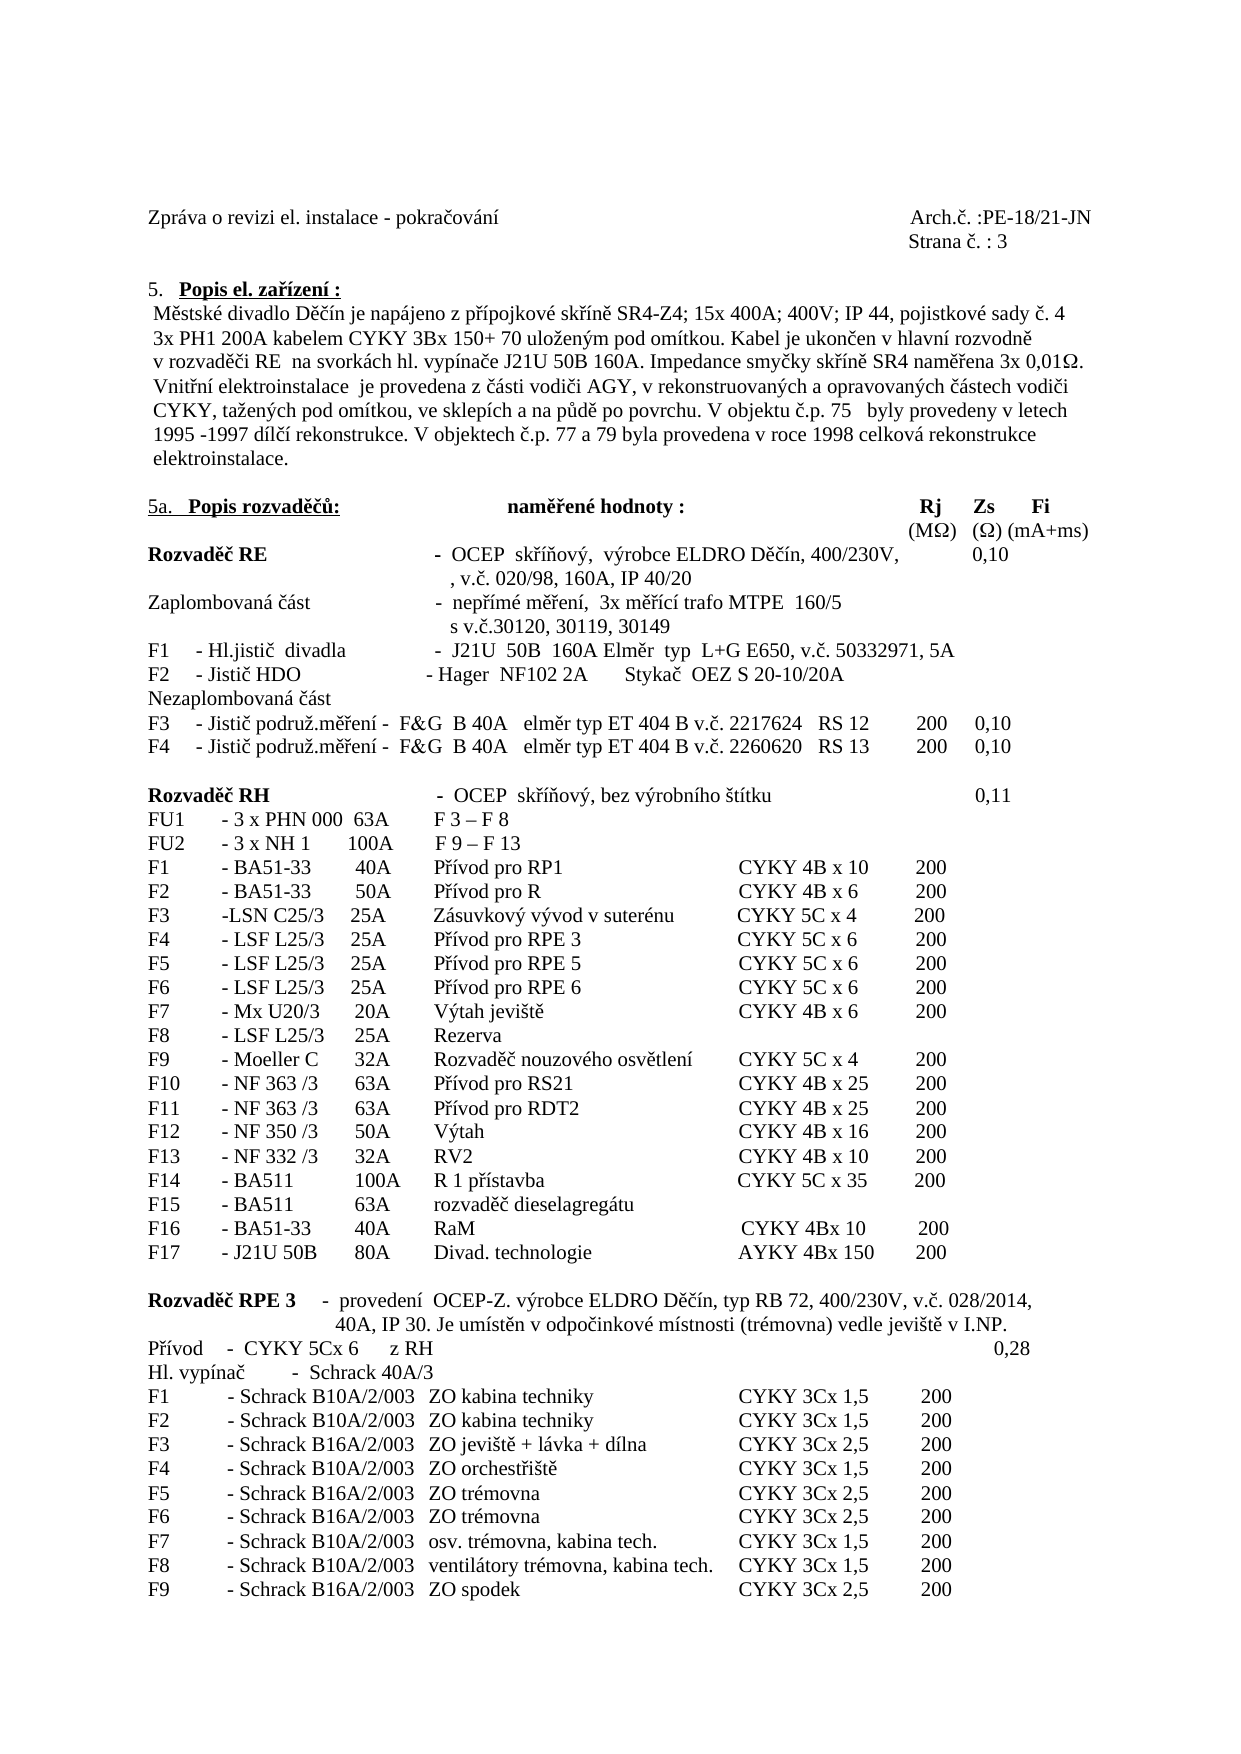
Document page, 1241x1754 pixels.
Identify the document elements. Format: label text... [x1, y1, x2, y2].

text Hl. vypínač - Schrack 40A/3 [148, 1360, 1093, 1384]
text F17 - J21U 50B 80A Divad. technologie AYKY 4Bx 150 200 [148, 1240, 1093, 1264]
text , v.č. 020/98, 160A, IP 40/20 [148, 566, 1093, 590]
text Zaplombovaná část - nepřímé měření, 3x měřící trafo MTPE 160/5 [148, 590, 1093, 614]
text F1 - Hl.jistič divadla - J21U 50B 160A Elměr typ L+G E650, v.č. 50332971, 5A [148, 638, 1093, 662]
text 5. Popis el. zařízení : [148, 277, 1093, 301]
text Zpráva o revizi el. instalace - pokračování Arch.č. :PE-18/21-JN [148, 205, 1093, 229]
text F2 - BA51-33 50A Přívod pro R CYKY 4B x 6 200 [148, 879, 1093, 903]
text F1 - BA51-33 40A Přívod pro RP1 CYKY 4B x 10 200 [148, 855, 1093, 879]
text Strana č. : 3 [148, 229, 1093, 253]
text F15 - BA511 63A rozvaděč dieselagregátu [148, 1192, 1093, 1216]
text F11 - NF 363 /3 63A Přívod pro RDT2 CYKY 4B x 25 200 [148, 1095, 1093, 1119]
text v rozvaděči RE na svorkách hl. vypínače J21U 50B 160A. Impedance smyčky skříně SR4 naměřena 3x 0,01. [148, 349, 1093, 373]
text 3x PH1 200A kabelem CYKY 3Bx 150+ 70 uloženým pod omítkou. Kabel je ukončen v hlavní rozvodně [148, 325, 1093, 349]
text F10 - NF 363 /3 63A Přívod pro RS21 CYKY 4B x 25 200 [148, 1071, 1093, 1095]
text F4 - Jistič podruž.měření - FG B 40A elměr typ ET 404 B v.č. 2260620 RS 13 200 0,10 [148, 734, 1093, 758]
text F6 - LSF L25/3 25A Přívod pro RPE 6 CYKY 5C x 6 200 [148, 975, 1093, 999]
text F7 - Schrack B10A/2/003 osv. trémovna, kabina tech. CYKY 3Cx 1,5 200 [148, 1528, 1093, 1553]
text F7 - Mx U20/3 20A Výtah jeviště CYKY 4B x 6 200 [148, 999, 1093, 1023]
text Přívod - CYKY 5Cx 6 z RH 0,28 [148, 1336, 1093, 1360]
text Rozvaděč RH - OCEP skříňový, bez výrobního štítku 0,11 [148, 783, 1093, 807]
text F14 - BA511 100A R 1 přístavba CYKY x 35 200 [148, 1168, 1093, 1192]
text CYKY, tažených pod omítkou, ve sklepích a na půdě po povrchu. V objektu č.p. 75 byly provedeny v letech [148, 398, 1093, 422]
text Městské divadlo Děčín je napájeno z přípojkové skříně SR4-Z4; 15x 400A; 400V; IP 44, pojistkové sady č. 4 [148, 301, 1093, 325]
text F1 - Schrack B10A/2/003 ZO kabina techniky CYKY 3Cx 1,5 200 [148, 1384, 1093, 1408]
text Vnitřní elektroinstalace je provedena z části vodiči AGY, v rekonstruovaných a opravovaných částech vodiči [148, 373, 1093, 398]
text FU1 - 3 x PHN 000 63A F 3 – F 8 [148, 807, 1093, 831]
text F4 - LSF L25/3 25A Přívod pro RPE 3 CYKY 5C x 6 200 [148, 927, 1093, 951]
text 40A, IP 30. Je umístěn v odpočinkové místnosti (trémovna) vedle jeviště v I.NP. [148, 1312, 1093, 1336]
text FU2 - 3 x NH 1 100A F 9 – F 13 [148, 831, 1093, 855]
text F13 - NF 332 /3 32A RV2 CYKY 4B x 10 200 [148, 1143, 1093, 1168]
text F4 - Schrack B10A/2/003 ZO orchestřiště CYKY 3Cx 1,5 200 [148, 1456, 1093, 1480]
text 1995 -1997 dílčí rekonstrukce. V objektech č.p. 79 byla provedena v roce 1998 celková rekonstrukce [148, 422, 1093, 446]
text F6 - Schrack B16A/2/003 ZO trémovna CYKY 3Cx 2,5 200 [148, 1504, 1093, 1528]
text F3 - Jistič podruž.měření - FG B 40A elměr typ ET 404 B v.č. 2217624 RS 12 200 0,10 [148, 710, 1093, 734]
text F8 - LSF L25/3 25A Rezerva [148, 1023, 1093, 1047]
text F5 - Schrack B16A/2/003 ZO trémovna CYKY 3Cx 2,5 200 [148, 1480, 1093, 1504]
text F3 - Schrack B16A/2/003 ZO jeviště + lávka + dílna CYKY 3Cx 2,5 200 [148, 1432, 1093, 1456]
text elektroinstalace. [148, 446, 1093, 470]
text F9 - Schrack B16A/2/003 ZO spodek CYKY 3Cx 2,5 200 [148, 1577, 1093, 1601]
text F12 - NF 350 /3 50A Výtah CYKY 4B x 16 200 [148, 1119, 1093, 1143]
text s v.č.30120, 30119, 30149 [148, 614, 1093, 638]
text Rozvaděč RE - OCEP skříňový, výrobce ELDRO Děčín, 400/230V, 0,10 [148, 542, 1093, 566]
text F9 - Moeller C 32A Rozvaděč nouzového osvětlení CYKY 5C x 4 200 [148, 1047, 1093, 1071]
text F5 - LSF L25/3 25A Přívod pro RPE 5 CYKY 5C x 6 200 [148, 951, 1093, 975]
text F3 -LSN C25/3 25A Zásuvkový vývod v suterénu CYKY x 4 200 [148, 903, 1093, 927]
text F2 - Jistič HDO - Hager NF102 2A Stykač OEZ S 20-10/20A [148, 662, 1093, 686]
text F16 - BA51-33 40A RaM CYKY 4Bx 10 200 [148, 1216, 1093, 1240]
text F2 - Schrack B10A/2/003 ZO kabina techniky CYKY 3Cx 1,5 200 [148, 1408, 1093, 1432]
text Nezaplombovaná část [148, 686, 1093, 710]
text F8 - Schrack B10A/2/003 ventilátory trémovna, kabina tech. CYKY 3Cx 1,5 200 [148, 1553, 1093, 1577]
text Rozvaděč RPE 3 - provedení OCEP-Z. výrobce ELDRO Děčín, typ RB 72, 400/230V, v.č. 028/2014, [148, 1288, 1093, 1312]
text (M) () (mA+ms) [148, 518, 1093, 542]
text 5a. Popis rozvaděčů: naměřené hodnoty : Rj Zs Fi [148, 494, 1093, 518]
